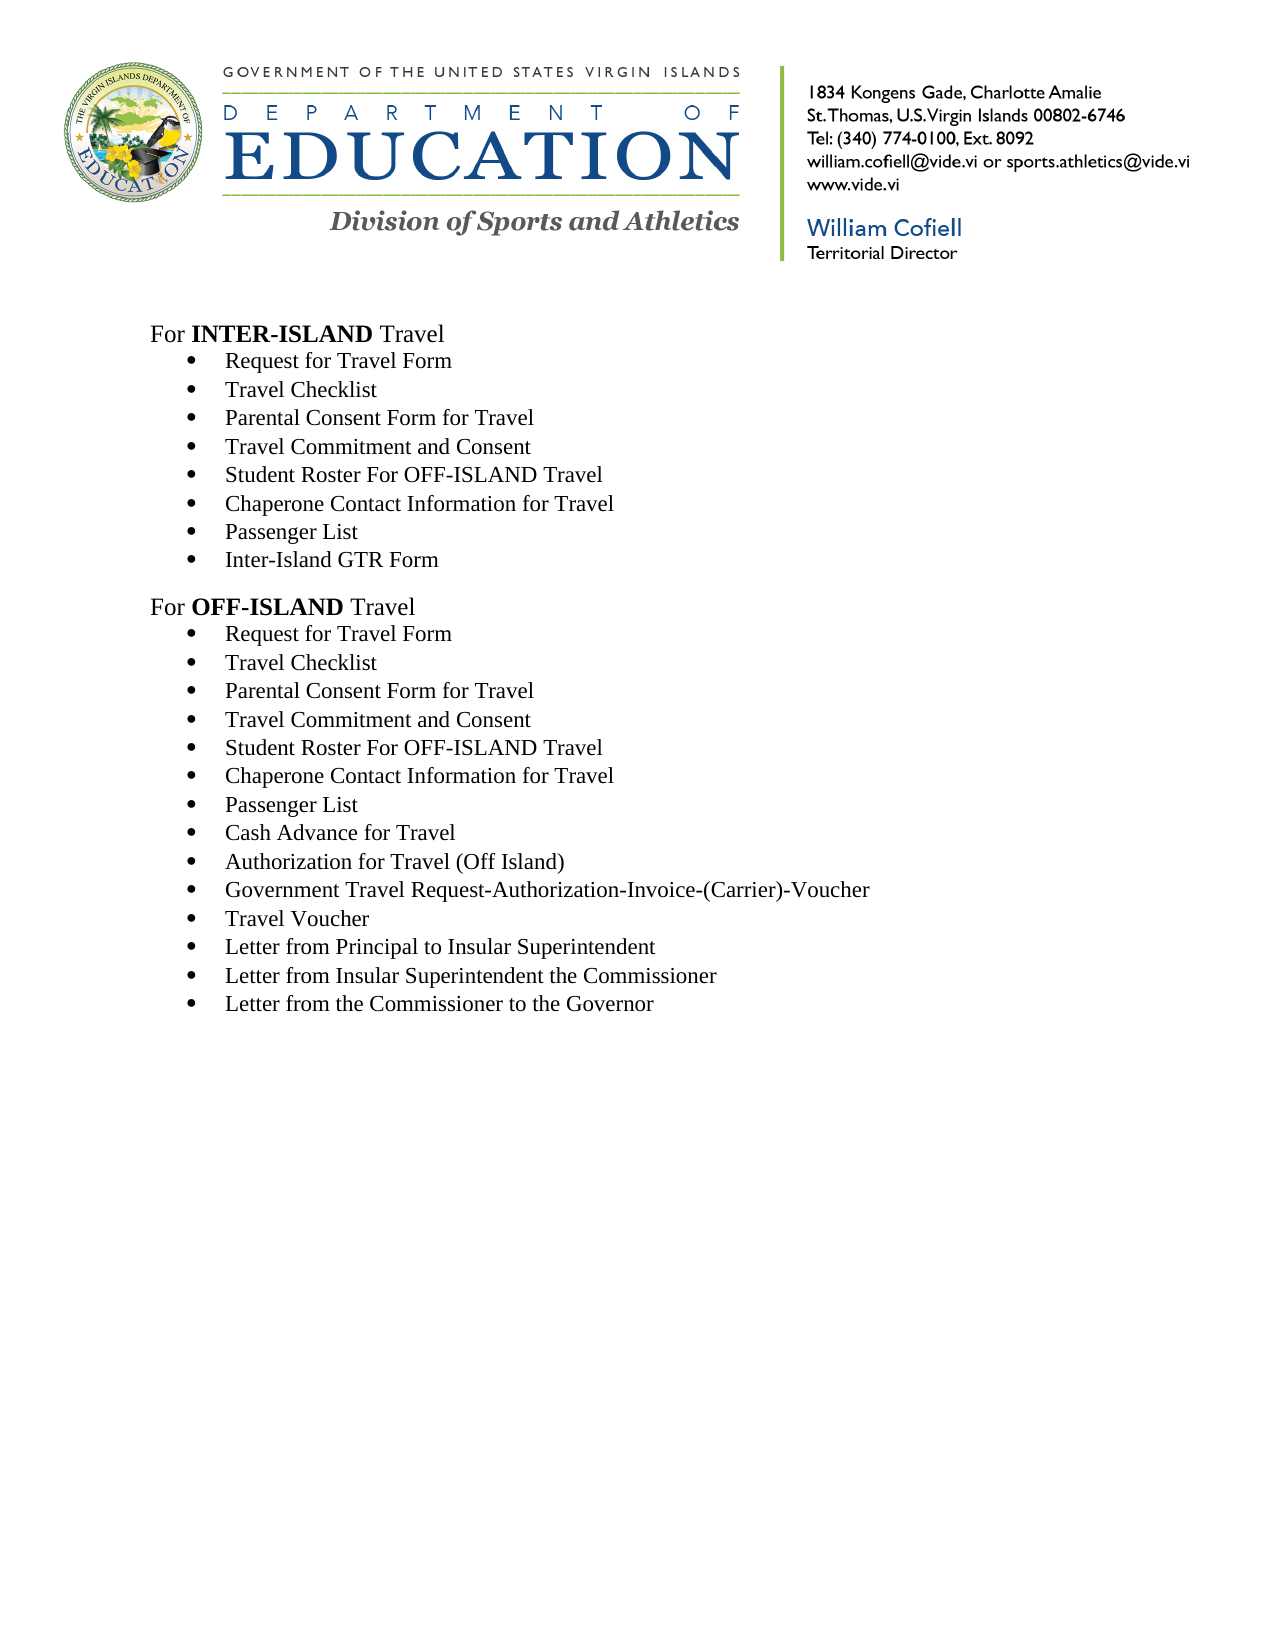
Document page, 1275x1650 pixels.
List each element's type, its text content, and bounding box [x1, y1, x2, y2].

picture [0, 60, 1275, 289]
list Authorization for Travel (Off Island) [187, 848, 1125, 874]
list Letter from the Commissioner to the Governor [187, 990, 1125, 1016]
list Travel Checklist [187, 649, 1125, 675]
list Letter from Principal to Insular Superintendent [187, 933, 1125, 959]
list Student Roster For OFF-ISLAND Travel [187, 461, 1125, 488]
list Student Roster For OFF-ISLAND Travel [187, 734, 1125, 761]
list Chaperone Contact Information for Travel [187, 763, 1125, 789]
text For OFF-ISLAND Travel [150, 592, 1125, 620]
list Cash Advance for Travel [187, 819, 1125, 846]
list Request for Travel Form [187, 347, 1125, 374]
list Parental Consent Form for Travel [187, 404, 1125, 431]
list Government Travel Request-Authorization-Invoice-(Carrier)-Voucher [187, 876, 1125, 903]
list Travel Commitment and Consent [187, 433, 1125, 459]
list Travel Voucher [187, 905, 1125, 931]
list Travel Checklist [187, 376, 1125, 402]
list Parental Consent Form for Travel [187, 677, 1125, 704]
list Passenger List [187, 518, 1125, 544]
list Chaperone Contact Information for Travel [187, 490, 1125, 516]
list Passenger List [187, 791, 1125, 817]
text For INTER-ISLAND Travel [150, 319, 1125, 347]
list Request for Travel Form [187, 620, 1125, 647]
list Travel Commitment and Consent [187, 706, 1125, 732]
list Inter-Island GTR Form [187, 547, 1125, 573]
list Letter from Insular Superintendent the Commissioner [187, 962, 1125, 988]
